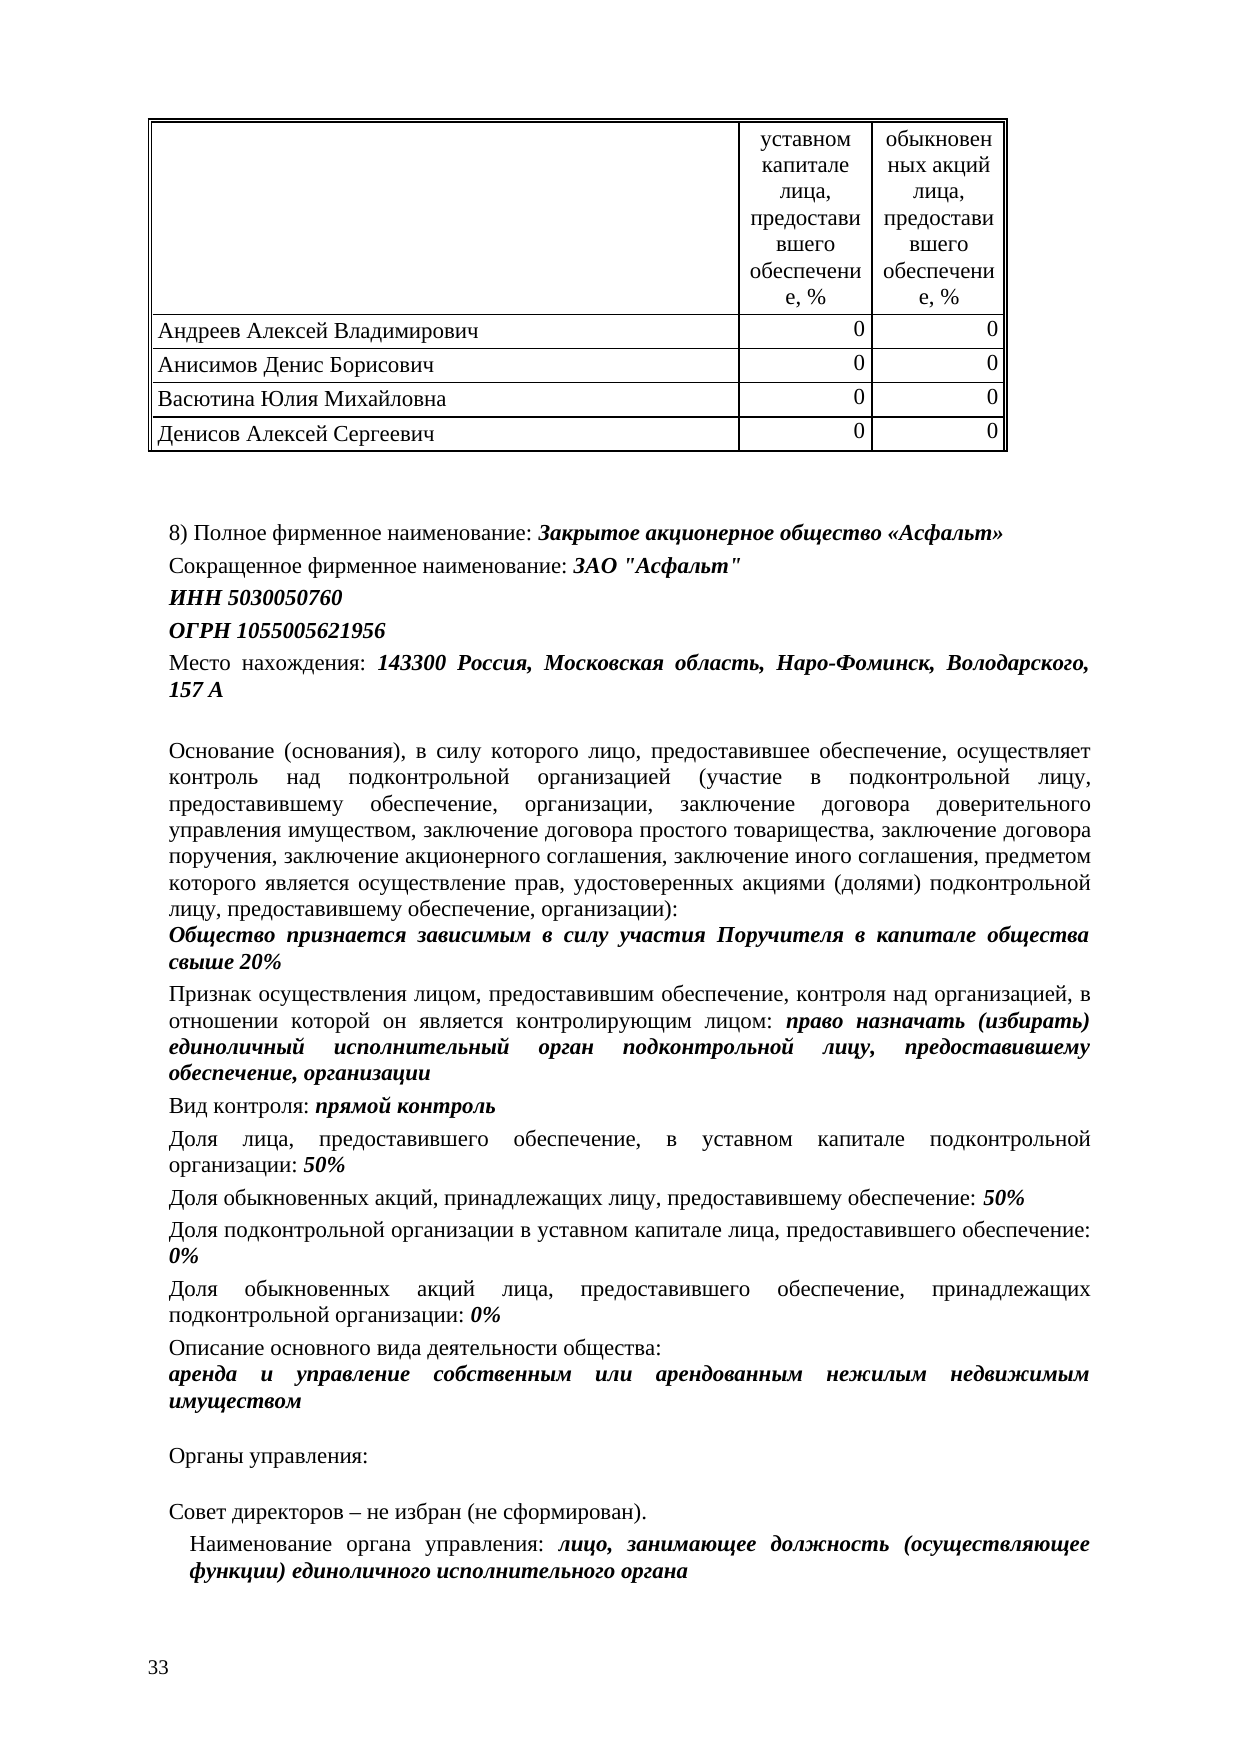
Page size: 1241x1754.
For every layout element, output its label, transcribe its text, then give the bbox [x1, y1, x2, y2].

text Доля подконтрольной организации в уставном капитале лица, предоставившего обеспечение: 0% [168, 1216, 1092, 1269]
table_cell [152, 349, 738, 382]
text Основание (основания), в силу которого лицо, предоставившее обеспечение, осуществляет контроль над подконтрольной организацией (участие в подконтрольной лицу, предоставившему обеспечение, организации, заключение договора доверительного управления имуществом, заключение договора простого товарищества, заключение договора поручения, заключение акционерного соглашения, заключение иного соглашения, предметом которого является осуществление прав, удостоверенных акциями (долями) подконтрольной лицу, предоставившему обеспечение, организации): Общество признается зависимым в силу участия Поручителя в капитале общества свыше 20% [168, 737, 1092, 974]
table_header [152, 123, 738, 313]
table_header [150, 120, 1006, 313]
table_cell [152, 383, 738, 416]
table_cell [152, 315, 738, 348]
text Признак осуществления лицом, предоставившим обеспечение, контроля над организацией, в отношении которой он является контролирующим лицом: право назначать (избирать) единоличный исполнительный орган подконтрольной лицу, предоставившему обеспечение, организации [168, 980, 1092, 1086]
text Совет директоров – не избран (не сформирован). [168, 1498, 1092, 1524]
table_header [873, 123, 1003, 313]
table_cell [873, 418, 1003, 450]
text Доля лица, предоставившего обеспечение, в уставном капитале подконтрольной организации: 50% [168, 1124, 1092, 1177]
text Место нахождения: 143300 Россия, Московская область, Наро-Фоминск, Володарского, 157 А [168, 649, 1092, 702]
text Доля обыкновенных акций, принадлежащих лицу, предоставившему обеспечение: 50% [168, 1183, 1092, 1210]
text ОГРН 1055005621956 [168, 617, 1092, 643]
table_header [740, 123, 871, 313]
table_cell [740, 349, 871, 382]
text 8) Полное фирменное наименование: Закрытое акционерное общество «Асфальт» [168, 519, 1092, 545]
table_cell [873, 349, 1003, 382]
text Органы управления: [168, 1442, 1092, 1469]
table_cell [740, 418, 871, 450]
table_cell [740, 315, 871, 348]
text Описание основного вида деятельности общества: аренда и управление собственным или арендованным нежилым недвижимым имуществом [168, 1334, 1092, 1413]
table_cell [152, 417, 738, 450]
text Наименование органа управления: лицо, занимающее должность (осуществляющее функции) единоличного исполнительного органа [189, 1530, 1092, 1583]
text Сокращенное фирменное наименование: ЗАО "Асфальт" [168, 552, 1092, 578]
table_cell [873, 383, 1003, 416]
text Доля обыкновенных акций лица, предоставившего обеспечение, принадлежащих подконтрольной организации: 0% [168, 1275, 1092, 1328]
text Вид контроля: прямой контроль [168, 1092, 1092, 1118]
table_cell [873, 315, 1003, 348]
text ИНН 5030050760 [168, 584, 1092, 611]
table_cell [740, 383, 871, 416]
